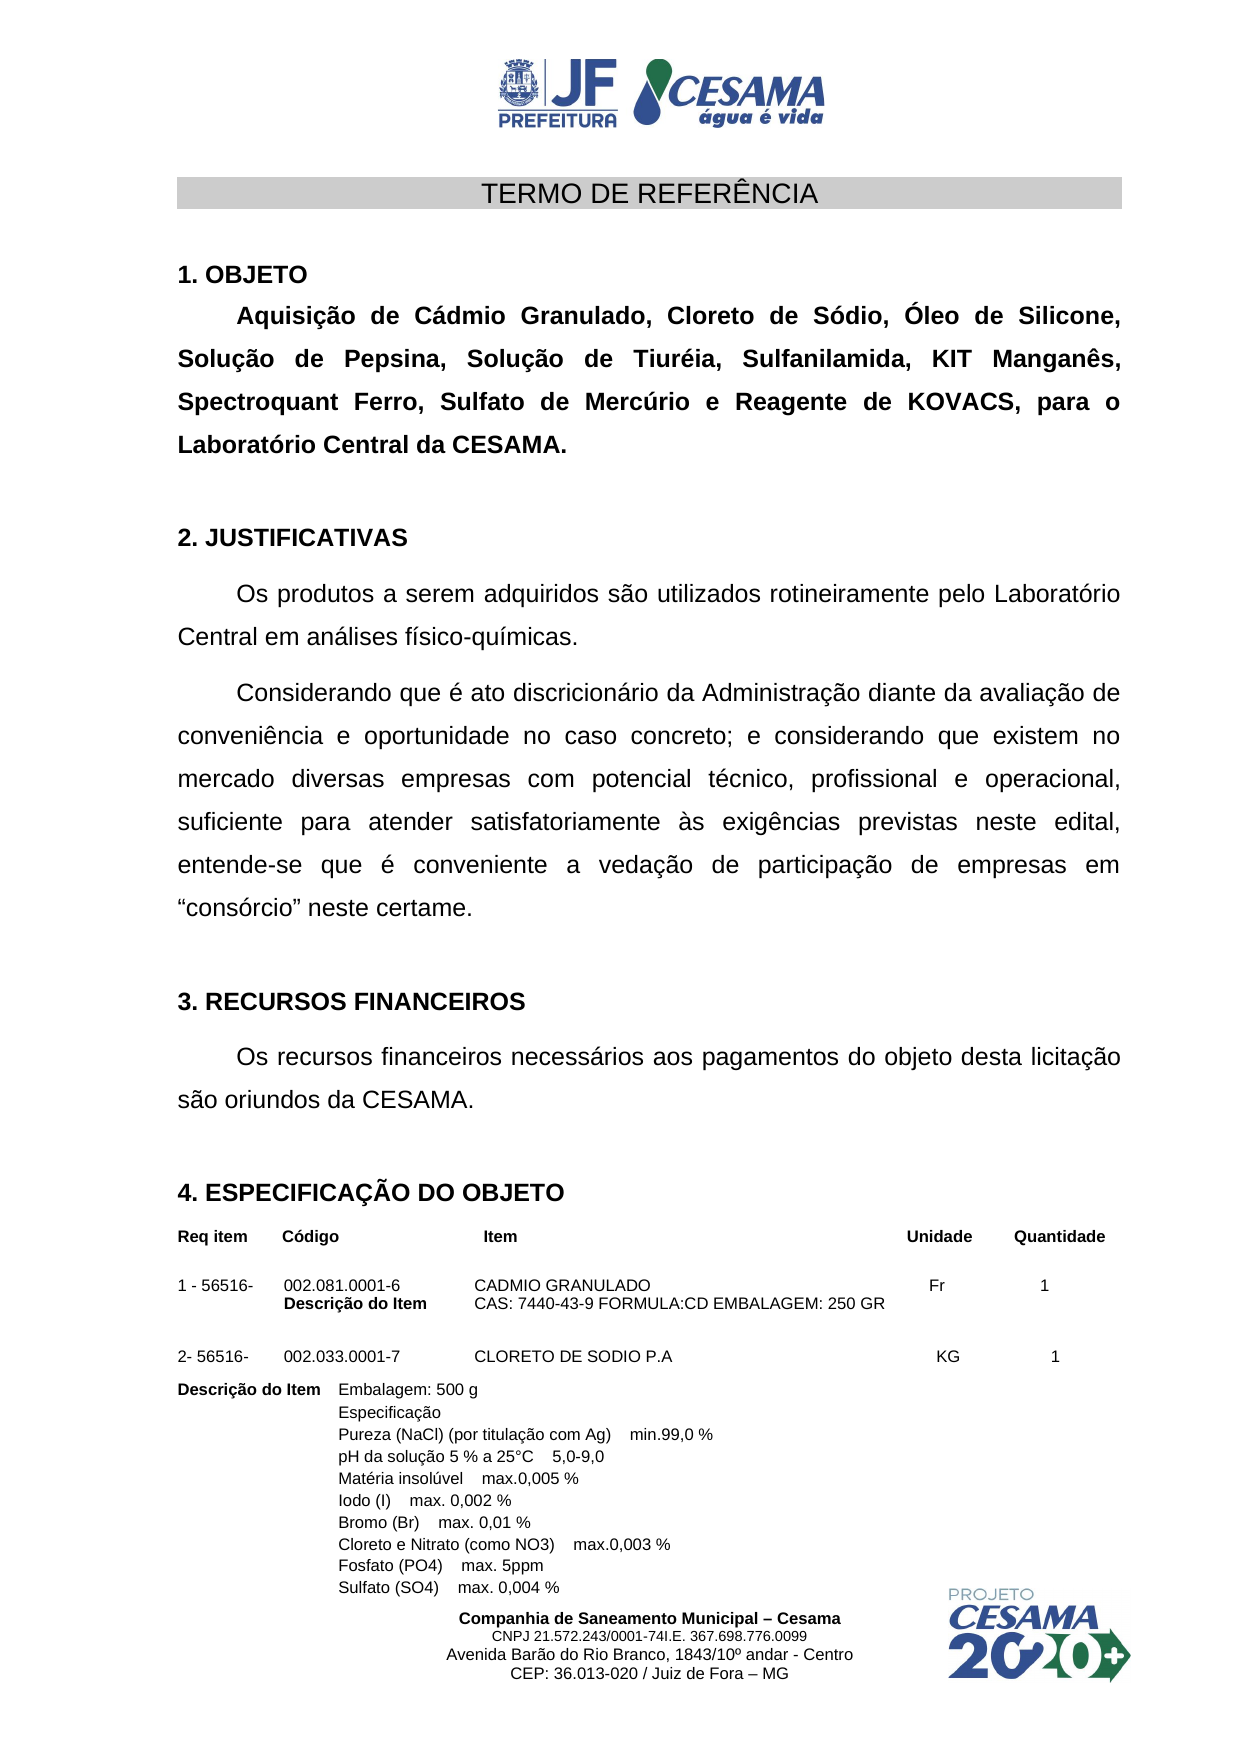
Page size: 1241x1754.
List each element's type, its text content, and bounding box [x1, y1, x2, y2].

text TERMO DE REFERÊNCIA [177, 177, 1122, 209]
text 2- 56516- 002.033.0001-7 CLORETO DE SODIO P.A KG 1 [177, 1336, 1122, 1368]
text Os produtos a serem adquiridos são utilizados rotineiramente pelo Laboratório Central em análises físico-químicas. [177, 579, 1122, 651]
text pH da solução 5 % a 25°C 5,0-9,0 [177, 1450, 1122, 1466]
text Cloreto e Nitrato (como NO3) max.0,003 % [177, 1538, 1122, 1553]
text Req item Código Item Unidade Quantidade [177, 1221, 1122, 1248]
text Bromo (Br) max. 0,01 % [177, 1516, 1122, 1531]
text Os recursos financeiros necessários aos pagamentos do objeto desta licitação são oriundos da CESAMA. [177, 1042, 1122, 1114]
text 4. ESPECIFICAÇÃO DO OBJETO [177, 1178, 1122, 1207]
text 1. OBJETO [177, 259, 1122, 288]
text Considerando que é ato discricionário da Administração diante da avaliação de conveniência e oportunidade no caso concreto; e considerando que existem no mercado diversas empresas com potencial técnico, profissional e operacional, suficiente para atender satisfatoriamente às exigências previstas neste edital, entende-se que é conveniente a vedação de participação de empresas em “consórcio” neste certame. [177, 678, 1122, 922]
text Descrição do Item CAS: 7440-43-9 FORMULA:CD EMBALAGEM: 250 GR [177, 1295, 1122, 1330]
text 3. RECURSOS FINANCEIROS [177, 986, 1122, 1015]
text Especificação [177, 1406, 1122, 1422]
text Sulfato (SO4) max. 0,004 % [177, 1581, 1122, 1597]
text Descrição do Item Embalagem: 500 g [177, 1375, 1122, 1400]
text Iodo (I) max. 0,002 % [177, 1494, 1122, 1509]
text 2. JUSTIFICATIVAS [177, 523, 1122, 552]
text 1 - 56516- 002.081.0001-6 CADMIO GRANULADO Fr 1 [177, 1278, 1122, 1295]
text Pureza (NaCl) (por titulação com Ag) min.99,0 % [177, 1428, 1122, 1444]
picture [948, 1588, 1131, 1683]
text Aquisição de Cádmio Granulado, Cloreto de Sódio, Óleo de Silicone, Solução de Pepsina, Solução de Tiuréia, Sulfanilamida, KIT Manganês, Spectroquant Ferro, Sulfato de Mercúrio e Reagente de KOVACS, para o Laboratório Central da CESAMA. [177, 301, 1122, 459]
text Fosfato (PO4) max. 5ppm [177, 1559, 1122, 1575]
picture [497, 59, 825, 128]
text Matéria insolúvel max.0,005 % [177, 1472, 1122, 1487]
